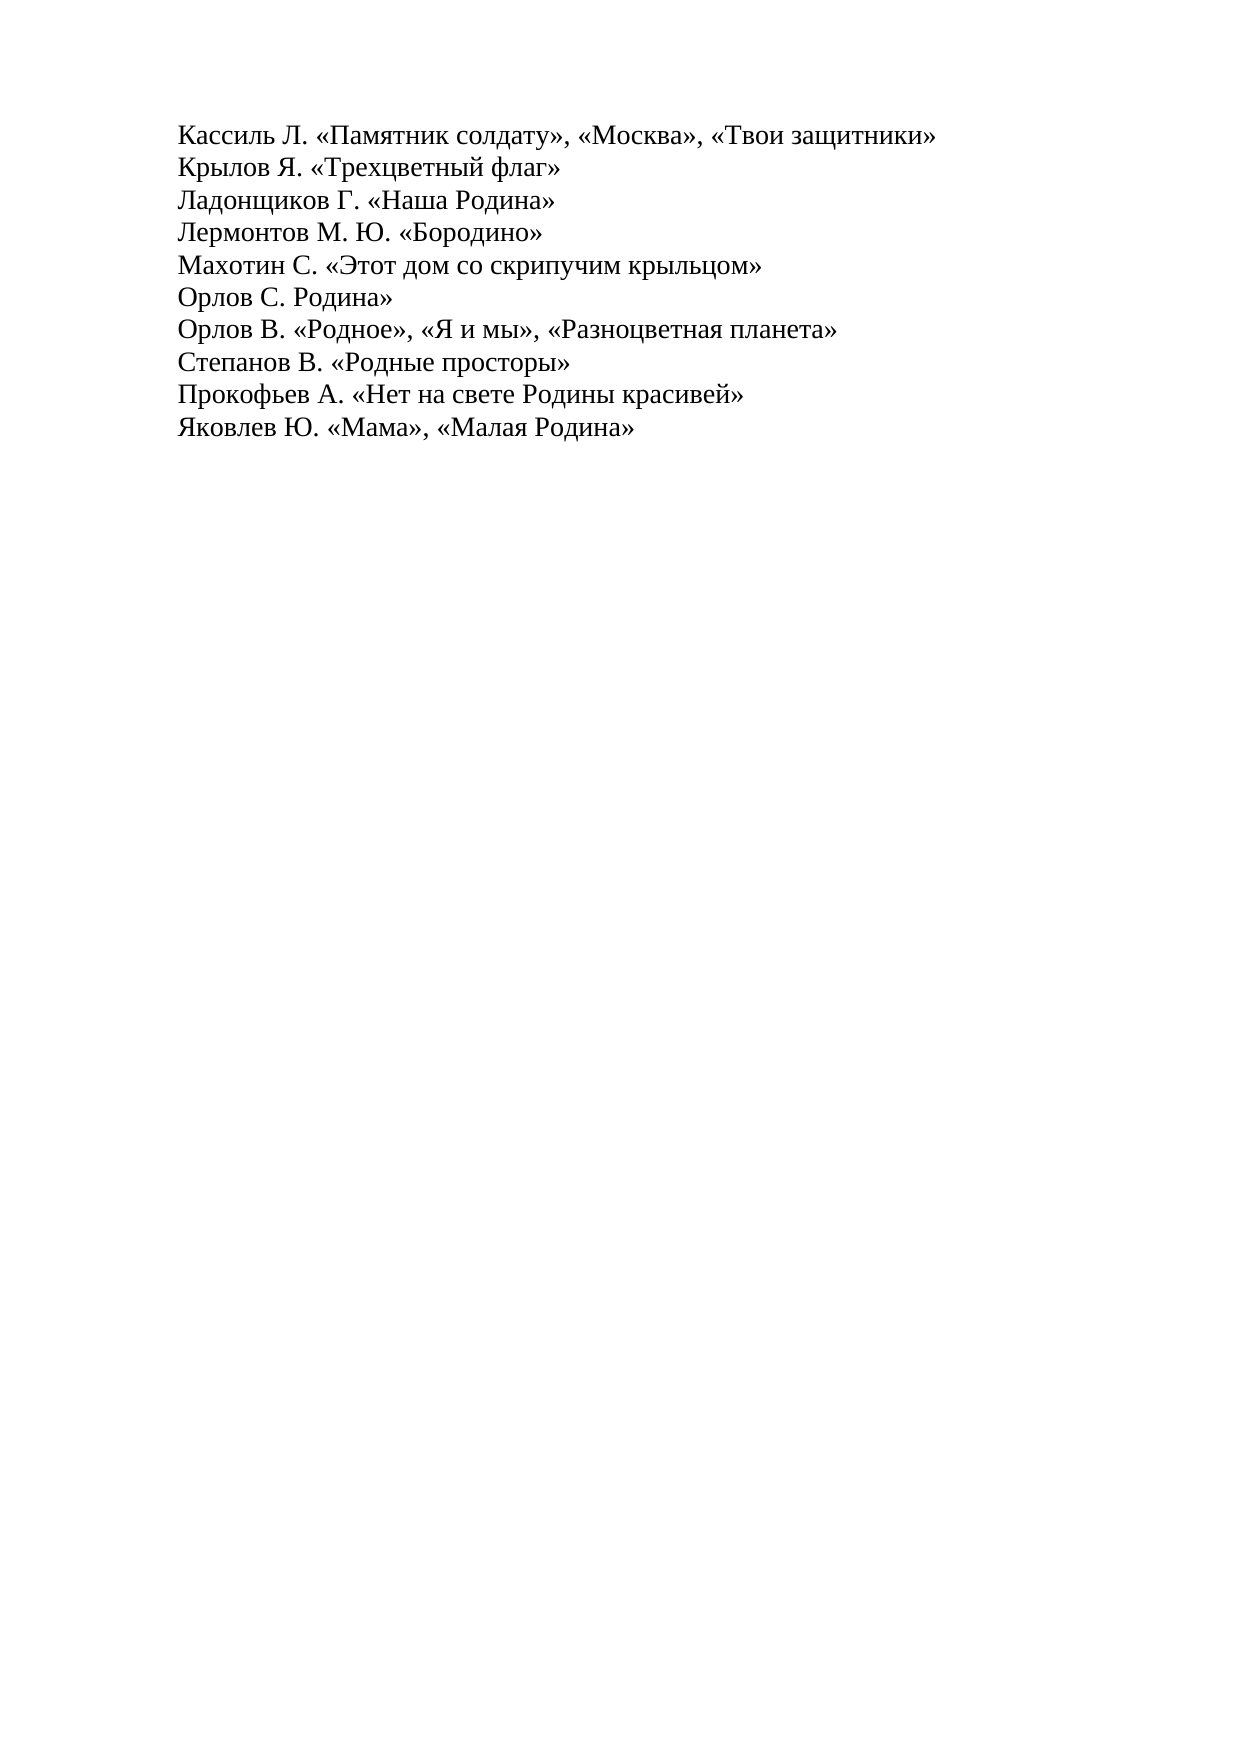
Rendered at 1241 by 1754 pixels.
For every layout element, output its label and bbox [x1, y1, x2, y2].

text [177, 118, 1152, 470]
